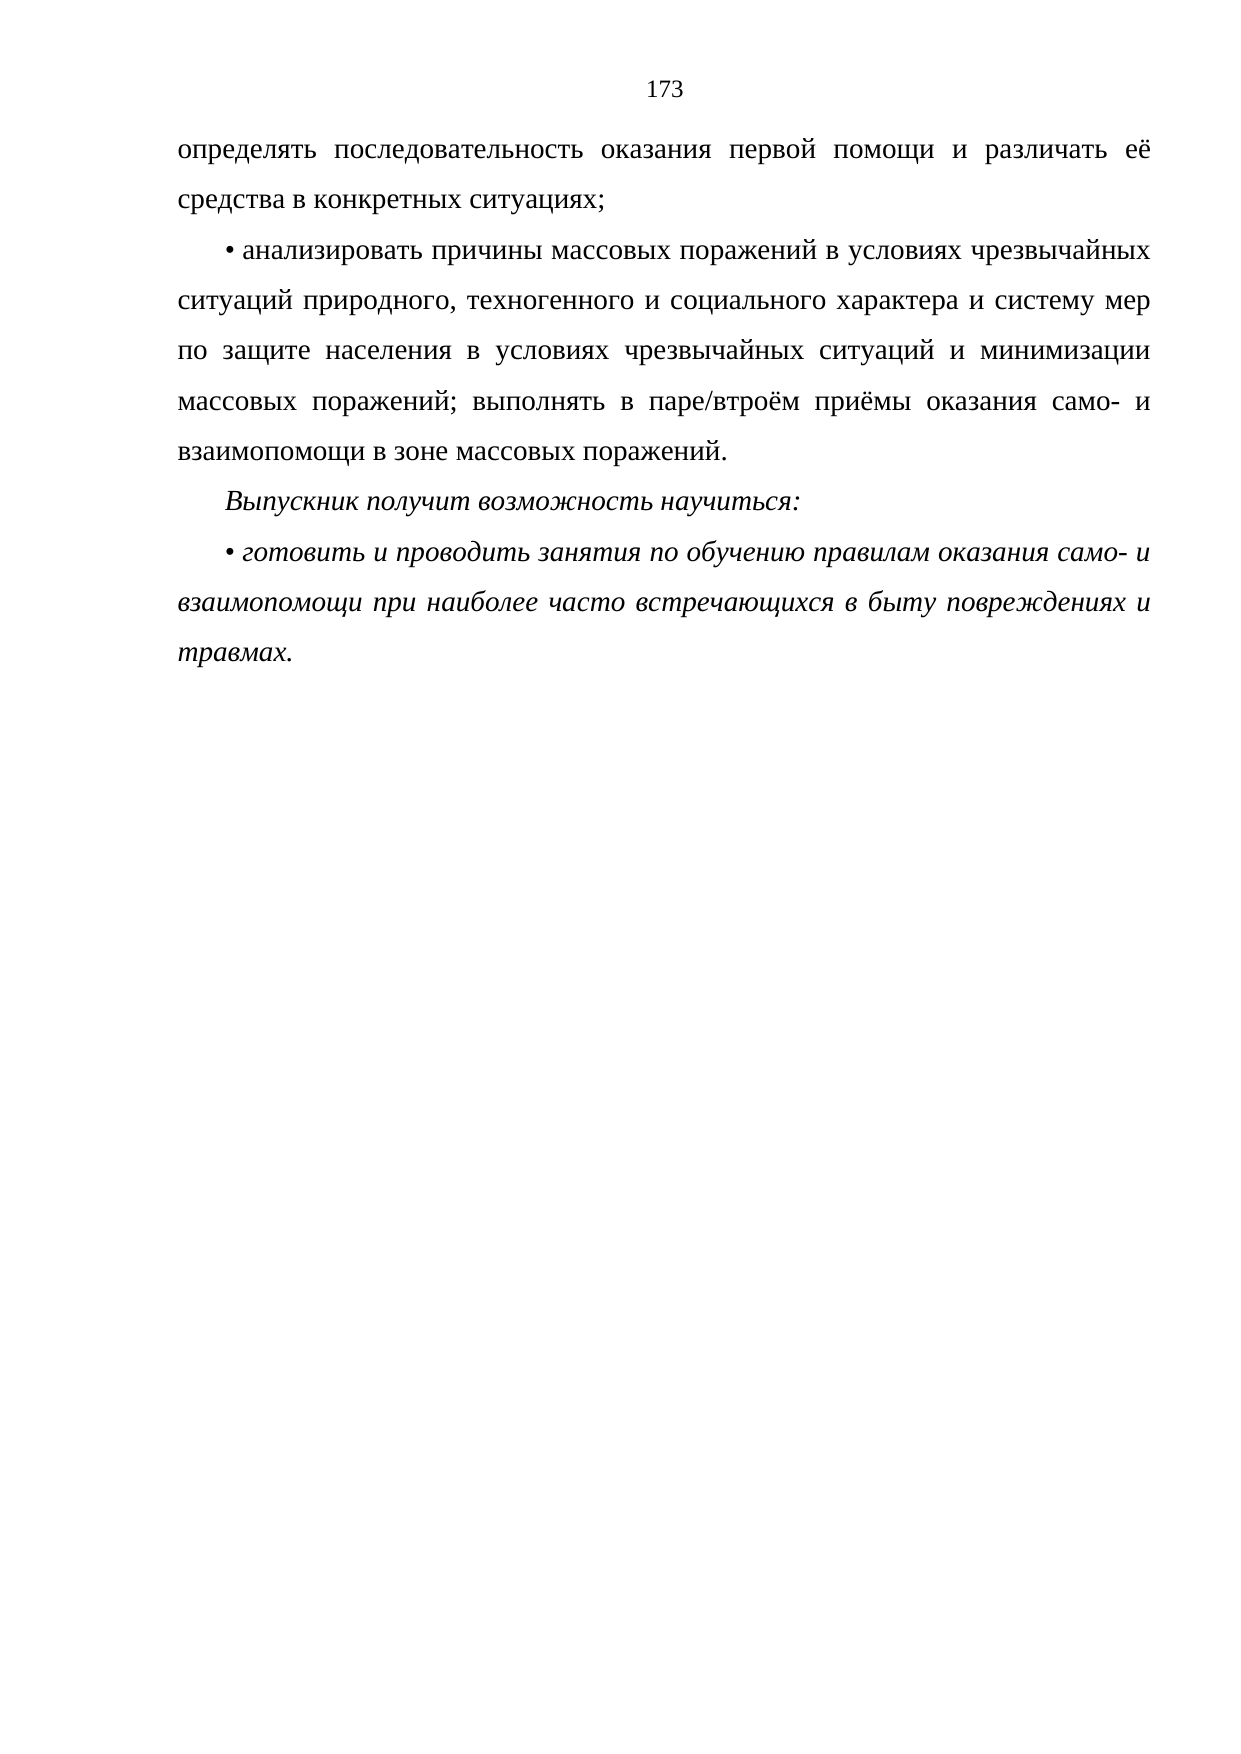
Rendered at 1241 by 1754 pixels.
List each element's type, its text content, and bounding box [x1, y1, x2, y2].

text • анализировать причины массовых поражений в условиях чрезвычайных ситуаций природного, техногенного и социального характера и систему мер по защите населения в условиях чрезвычайных ситуаций и минимизации массовых поражений; выполнять в паре/втроём приёмы оказания само- и взаимопомощи в зоне массовых поражений. [177, 232, 1152, 467]
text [177, 131, 1152, 215]
text • готовить и проводить занятия по обучению правилам оказания само- и взаимопомощи при наиболее часто встречающихся в быту повреждениях и травмах. [177, 534, 1152, 668]
text Выпускник получит возможность научиться: [177, 483, 1152, 517]
